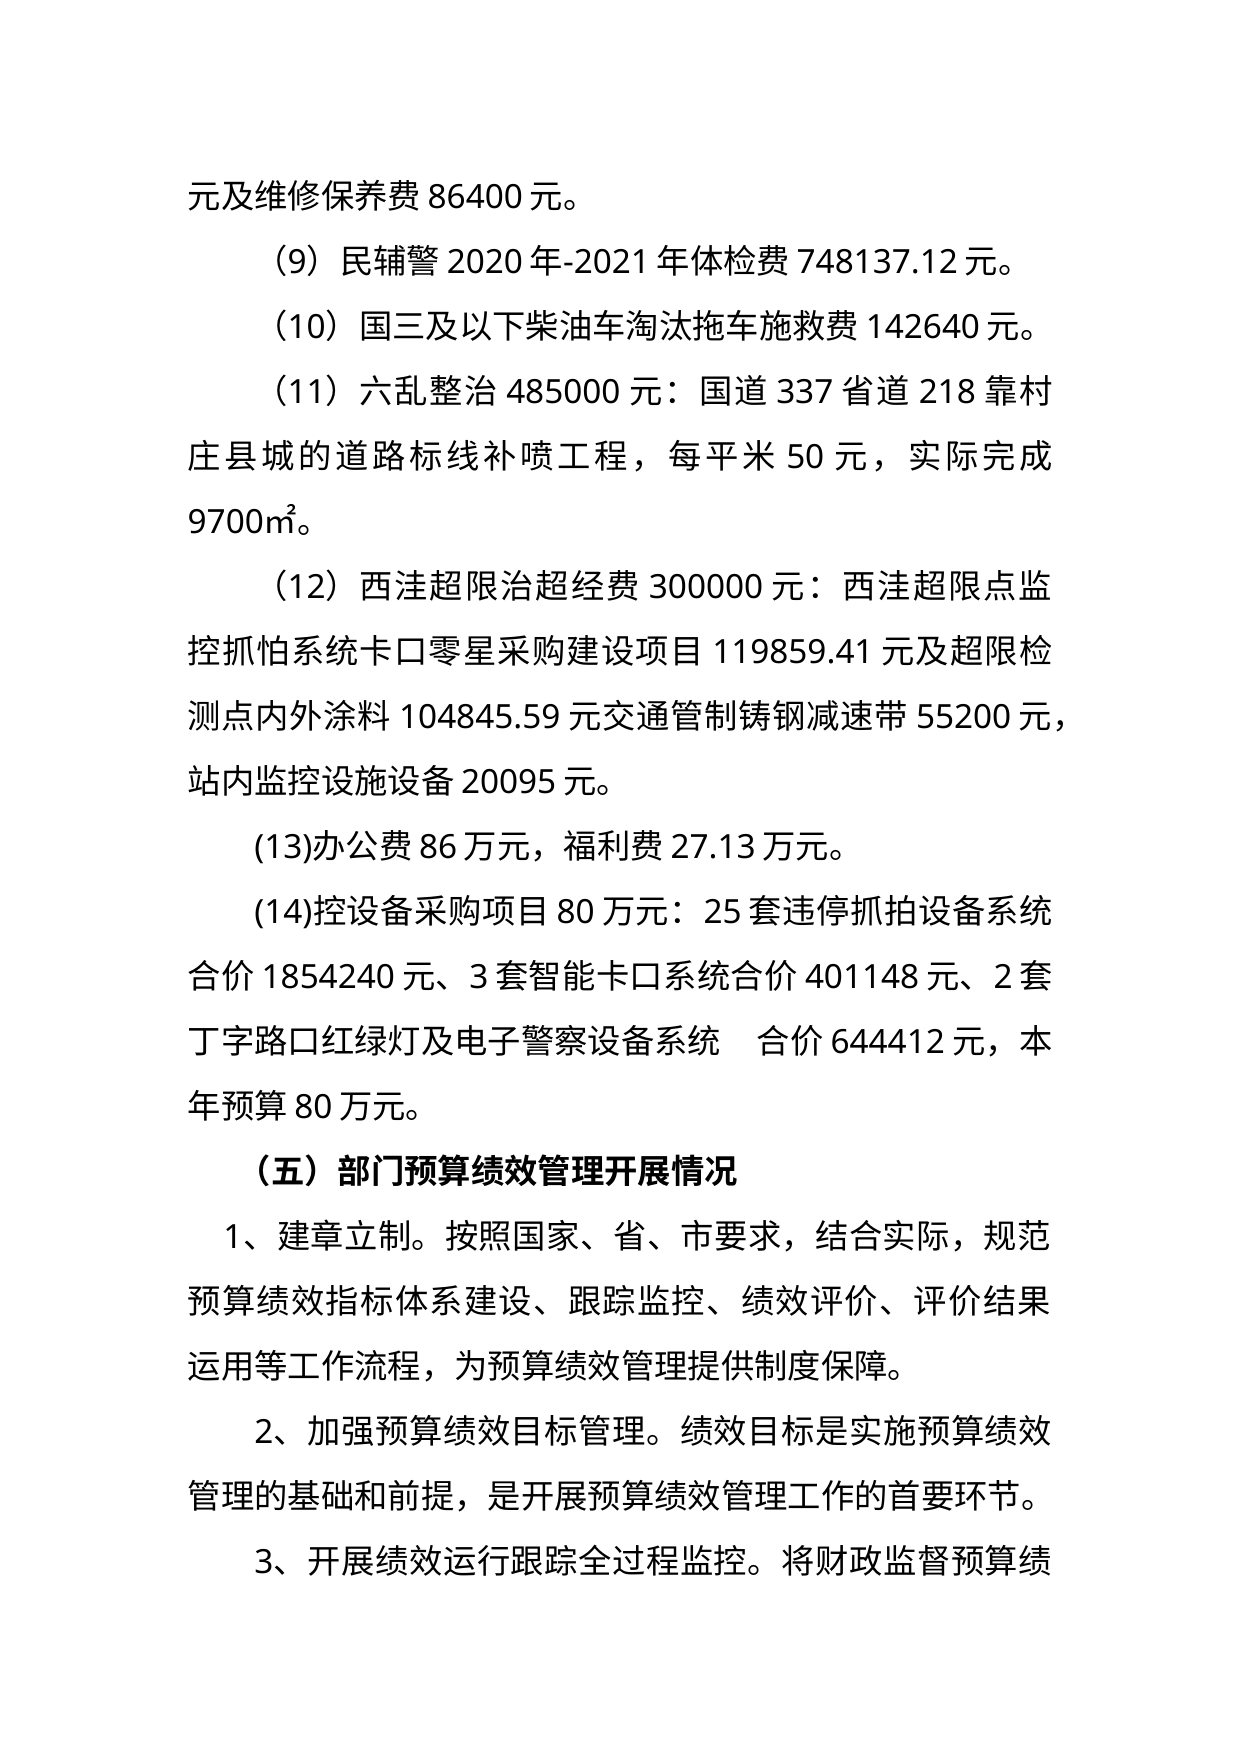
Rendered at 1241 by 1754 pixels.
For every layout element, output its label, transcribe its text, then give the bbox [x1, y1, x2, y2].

text 2、加强预算绩效目标管理。绩效目标是实施预算绩效管理的基础和前提，是开展预算绩效管理工作的首要环节。 [187, 1397, 1053, 1527]
text 1、建章立制。按照国家、省、市要求，结合实际，规范预算绩效指标体系建设、跟踪监控、绩效评价、评价结果运用等工作流程，为预算绩效管理提供制度保障。 [187, 1202, 1053, 1397]
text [187, 1527, 1053, 1592]
text （五）部门预算绩效管理开展情况 [187, 1137, 1053, 1202]
text (14)控设备采购项目80万元：25套违停抓拍设备系统合价1854240元、3套智能卡口系统合价401148元、2套丁字路口红绿灯及电子警察设备系统 合价644412元，本年预算80万元。 [187, 877, 1053, 1137]
list 西洼超限治超经费300000元：西洼超限点监控抓怕系统卡口零星采购建设项目119859.41元及超限检测点内外涂料104845.59元交通管制铸钢减速带55200元，站内监控设施设备20095元。 [187, 552, 1053, 812]
text (13)办公费86万元，福利费27.13万元。 [187, 812, 1053, 877]
list 国三及以下柴油车淘汰拖车施救费142640元。 [187, 292, 1053, 357]
list 民辅警2020年-2021年体检费748137.12元。 [187, 227, 1053, 292]
list 六乱整治485000元：国道337省道218靠村庄县城的道路标线补喷工程，每平米50元，实际完成9700㎡。 [187, 357, 1053, 552]
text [187, 162, 1053, 227]
